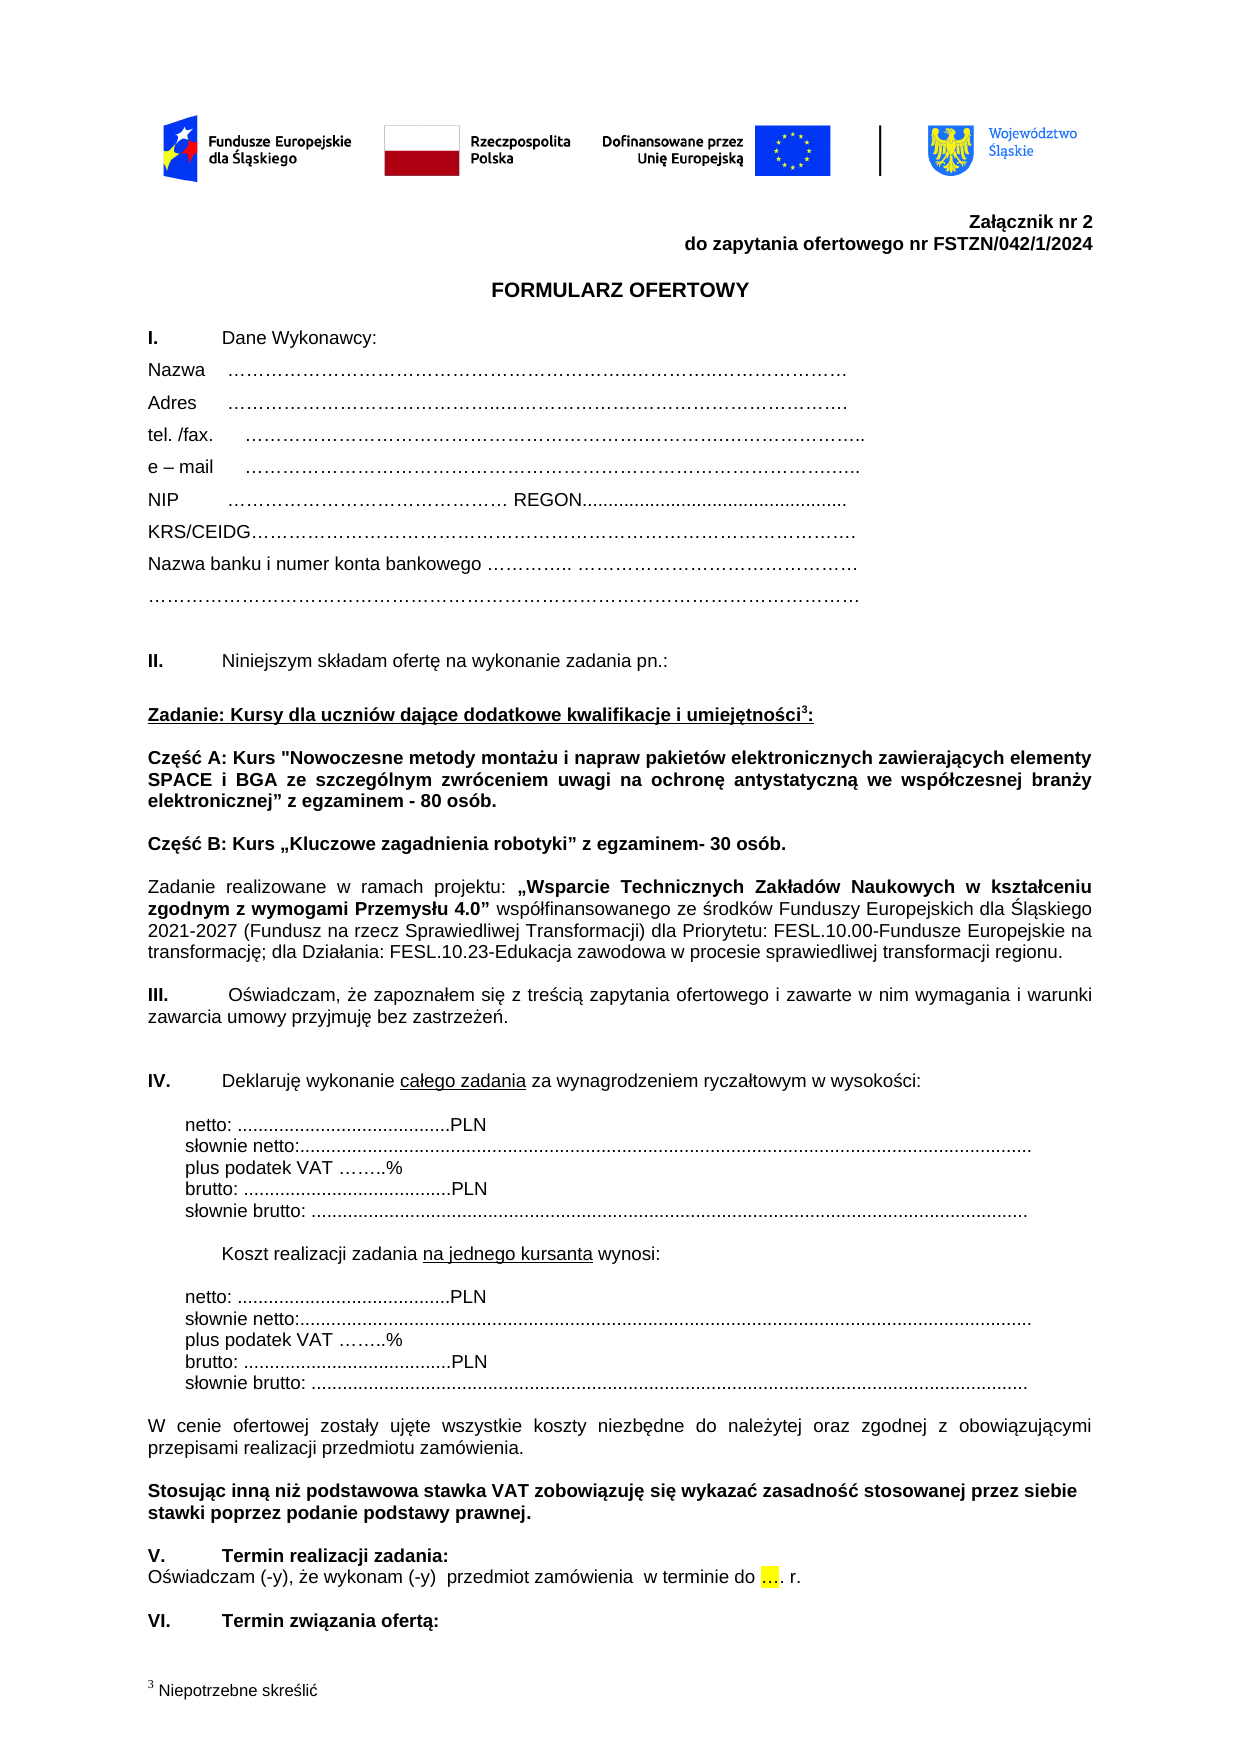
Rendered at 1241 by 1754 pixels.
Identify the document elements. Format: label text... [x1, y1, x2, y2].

list Termin związania ofertą: [148, 1609, 1092, 1631]
text Nazwa ………………………………………………………..…………..………………… [148, 359, 1092, 381]
text Stosując inną niż podstawowa stawka VAT zobowiązuję się wykazać zasadność stosowanej przez siebie stawki poprzez podanie podstawy prawnej. [148, 1480, 1092, 1523]
text Oświadczam (-y), że wykonam (-y) przedmiot zamówienia w terminie do …. r. [779, 1566, 1092, 1588]
text Zadanie: Kursy dla uczniów dające dodatkowe kwalifikacje i umiejętności: [148, 704, 1092, 725]
text Adres ……………………………………..………………….……………………………. [148, 392, 1092, 413]
text plus podatek VAT ……..% [148, 1157, 1092, 1178]
text Oświadczam (-y), że wykonam (-y) przedmiot zamówienia w terminie do …. r. [148, 1566, 761, 1588]
list Dane Wykonawcy: [148, 327, 1092, 348]
list Oświadczam, że zapoznałem się z treścią zapytania ofertowego i zawarte w nim wymagania i warunki zawarcia umowy przyjmuję bez zastrzeżeń. [148, 984, 1092, 1027]
text …………………………………………………………………………………………………… [148, 585, 1092, 607]
list Niniejszym składam ofertę na wykonanie zadania pn.: [148, 650, 1093, 671]
picture [147, 98, 1093, 199]
text brutto: ........................................PLN [148, 1351, 1092, 1372]
text netto: .........................................PLN [148, 1286, 1092, 1307]
text W cenie ofertowej zostały ujęte wszystkie koszty niezbędne do należytej oraz zgodnej z obowiązującymi przepisami realizacji przedmiotu zamówienia. [148, 1415, 1092, 1458]
text do zapytania ofertowego nr FSTZN/042/1/2024 [148, 232, 1093, 254]
text e – mail ………………………………………………………………………………….….. [148, 456, 1092, 478]
text KRS/CEIDG……………………………………………………………………………………. [148, 521, 1092, 542]
text NIP ……………………………………… REGON................................................... [148, 488, 1092, 510]
text tel. /fax. ……………………………………………………….………….………………….. [148, 424, 1092, 445]
text plus podatek VAT ……..% [148, 1329, 1092, 1351]
text słownie brutto: .......................................................................................................................................... [148, 1200, 1092, 1221]
text Część B: Kurs „Kluczowe zagadnienia robotyki” z egzaminem- 30 osób. [148, 833, 1092, 855]
text Zadanie realizowane w ramach projektu: „Wsparcie Technicznych Zakładów Naukowych w kształceniu zgodnym z wymogami Przemysłu 4.0” współfinansowanego ze środków Funduszy Europejskich dla Śląskiego 2021-2027 (Fundusz na rzecz Sprawiedliwej Transformacji) dla Priorytetu: FESL.10.00-Fundusze Europejskie na transformację; dla Działania: FESL.10.23-Edukacja zawodowa w procesie sprawiedliwej transformacji regionu. [148, 876, 1092, 962]
text netto: .........................................PLN [148, 1113, 1092, 1135]
text Koszt realizacji zadania na jednego kursanta wynosi: [148, 1243, 1092, 1264]
text FORMULARZ OFERTOWY [148, 278, 1093, 302]
text Nazwa banku i numer konta bankowego ………….. ……………………………………… [148, 553, 1092, 574]
list Termin realizacji zadania: [148, 1545, 1092, 1566]
list Deklaruję wykonanie całego zadania za wynagrodzeniem ryczałtowym w wysokości: [148, 1070, 1092, 1092]
text Załącznik nr 2 [148, 211, 1093, 232]
text słownie brutto: .......................................................................................................................................... [148, 1372, 1092, 1394]
text Część A: Kurs "Nowoczesne metody montażu i napraw pakietów elektronicznych zawierających elementy SPACE i BGA ze szczególnym zwróceniem uwagi na ochronę antystatyczną we współczesnej branży elektronicznej” z egzaminem - 80 osób. [148, 747, 1092, 812]
text słownie netto:............................................................................................................................................. [148, 1135, 1092, 1157]
text słownie netto:............................................................................................................................................. [148, 1307, 1092, 1329]
text brutto: ........................................PLN [148, 1178, 1092, 1200]
